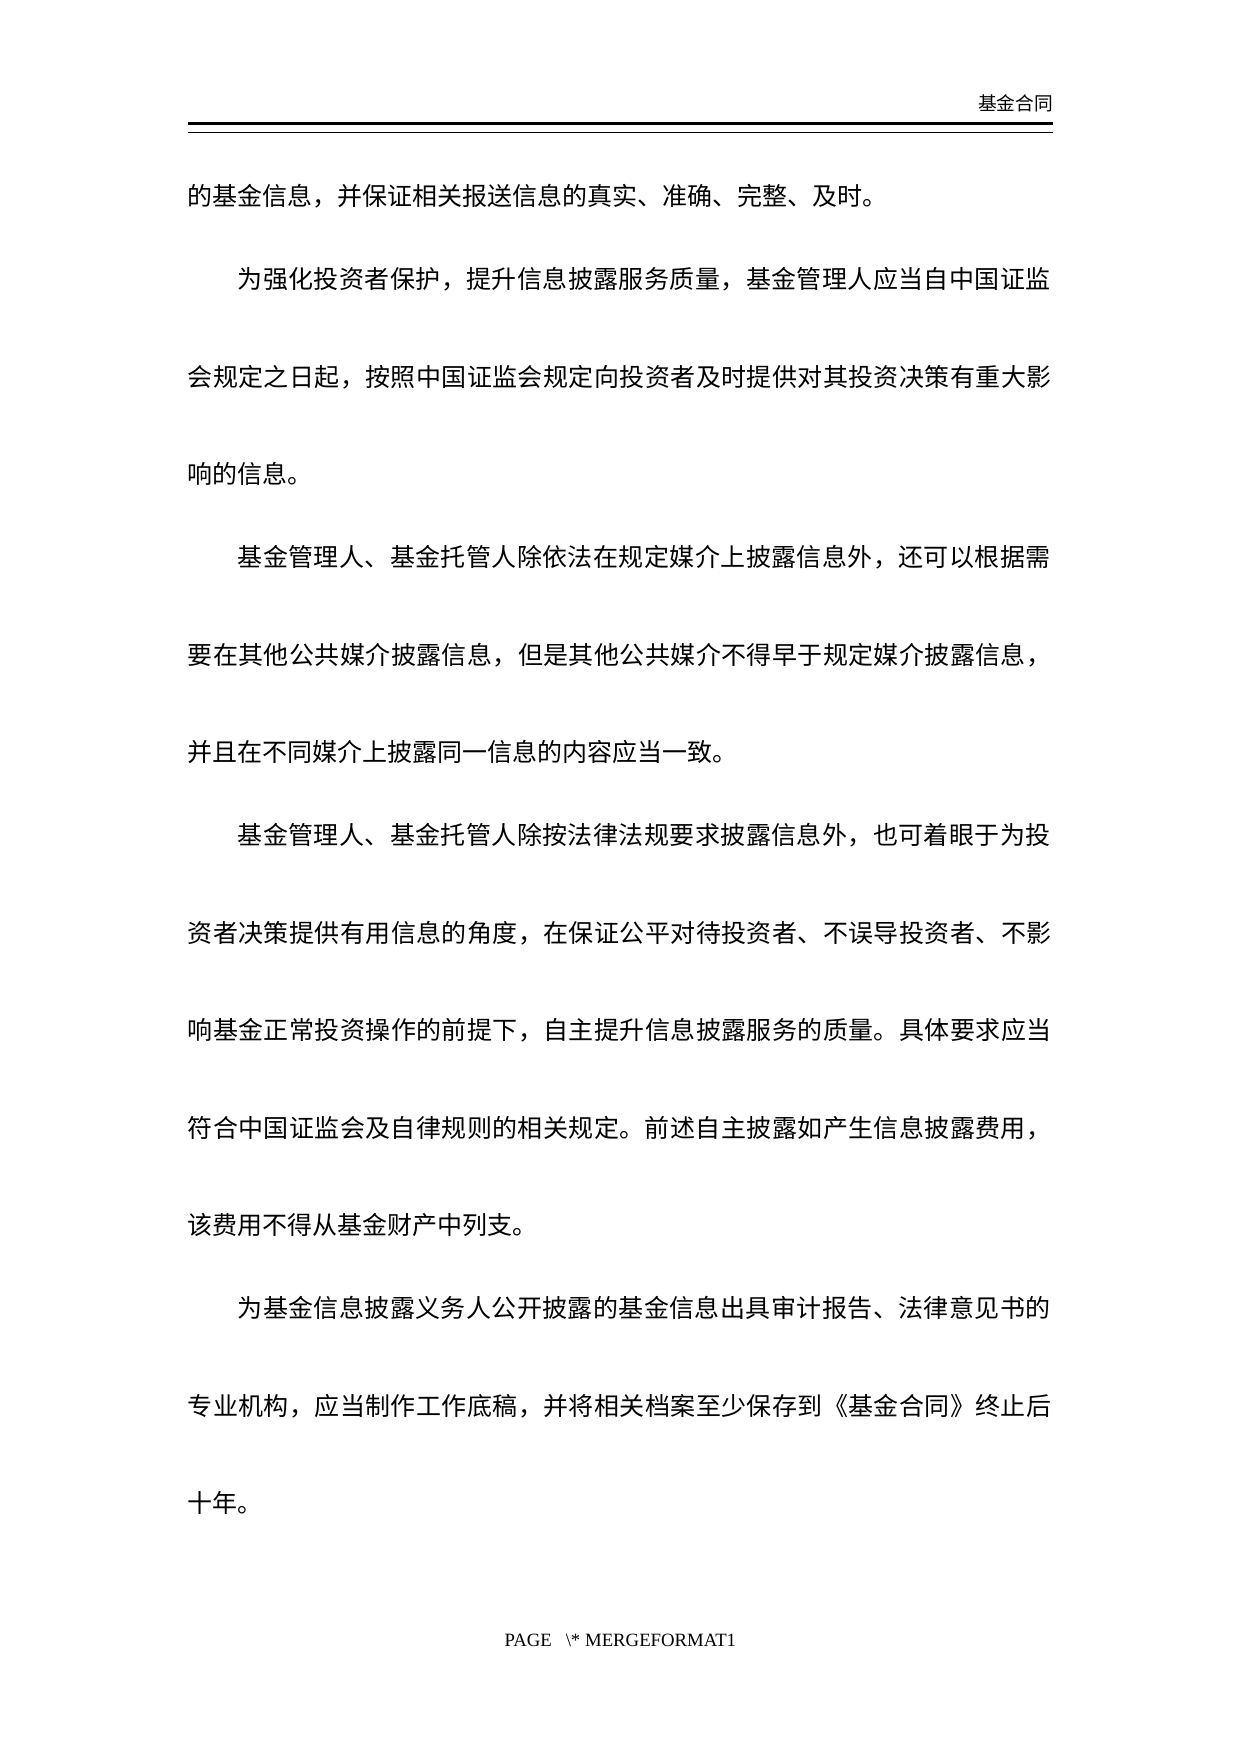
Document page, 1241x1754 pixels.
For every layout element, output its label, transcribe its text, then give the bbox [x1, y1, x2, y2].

text 为强化投资者保护，提升信息披露服务质量，基金管理人应当自中国证监会规定之日起，按照中国证监会规定向投资者及时提供对其投资决策有重大影响的信息。 [187, 245, 1053, 505]
text 基金管理人、基金托管人除依法在规定媒介上披露信息外，还可以根据需要在其他公共媒介披露信息，但是其他公共媒介不得早于规定媒介披露信息，并且在不同媒介上披露同一信息的内容应当一致。 [187, 523, 1053, 783]
text 为基金信息披露义务人公开披露的基金信息出具审计报告、法律意见书的专业机构，应当制作工作底稿，并将相关档案至少保存到《基金合同》终止后十年。 [187, 1274, 1053, 1534]
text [187, 162, 1053, 227]
text 基金管理人、基金托管人除按法律法规要求披露信息外，也可着眼于为投资者决策提供有用信息的角度，在保证公平对待投资者、不误导投资者、不影响基金正常投资操作的前提下，自主提升信息披露服务的质量。具体要求应当符合中国证监会及自律规则的相关规定。前述自主披露如产生信息披露费用，该费用不得从基金财产中列支。 [187, 801, 1053, 1256]
